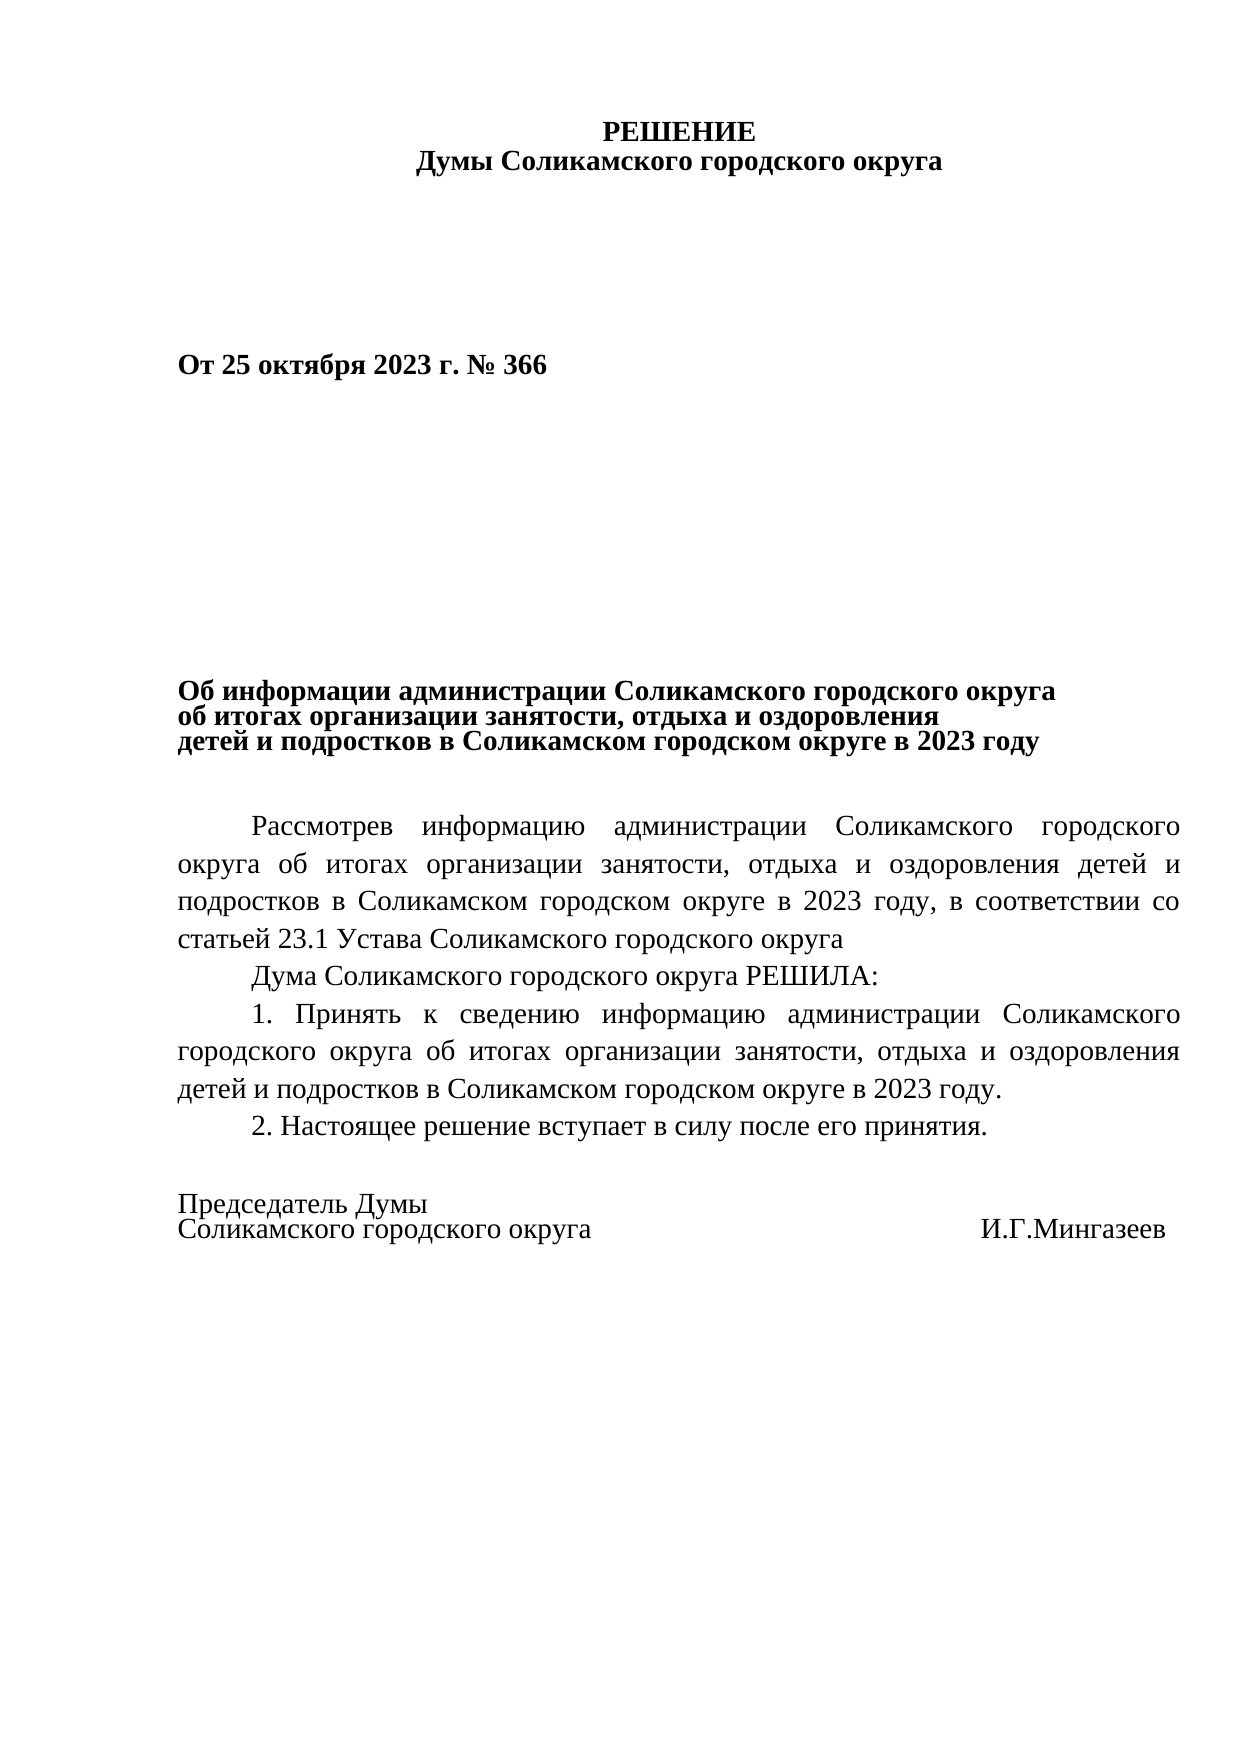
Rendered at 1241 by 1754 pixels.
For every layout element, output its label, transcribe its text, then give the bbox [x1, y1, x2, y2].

text Дума Соликамского городского округа РЕШИЛА: [177, 956, 1181, 993]
text Думы Соликамского городского округа [177, 147, 1181, 176]
text об итогах организации занятости, отдыха и оздоровления [177, 706, 1181, 731]
text 1. Принять к сведению информацию администрации Соликамского городского округа об итогах организации занятости, отдыха и оздоровления детей и подростков в Соликамском городском округе в 2023 году. [177, 993, 1181, 1106]
text Об информации администрации Соликамского городского округа [267, 681, 1181, 706]
text детей и подростков в Соликамском городском округе в 2023 году [177, 731, 1166, 756]
text 2. Настоящее решение вступает в силу после его принятия. [177, 1106, 1181, 1143]
text РЕШЕНИЕ [177, 118, 1181, 147]
text Соликамского городского округа И.Г.Мингазеев [177, 1218, 1181, 1243]
text От 25 октября . № 366 [177, 351, 1181, 381]
text Председатель Думы [177, 1193, 1181, 1218]
text Рассмотрев информацию администрации Соликамского городского округа об итогах организации занятости, отдыха и оздоровления детей и подростков в Соликамском городском округе в 2023 году, в соответствии со статьей 23.1 Устава Соликамского городского округа [177, 806, 1181, 956]
